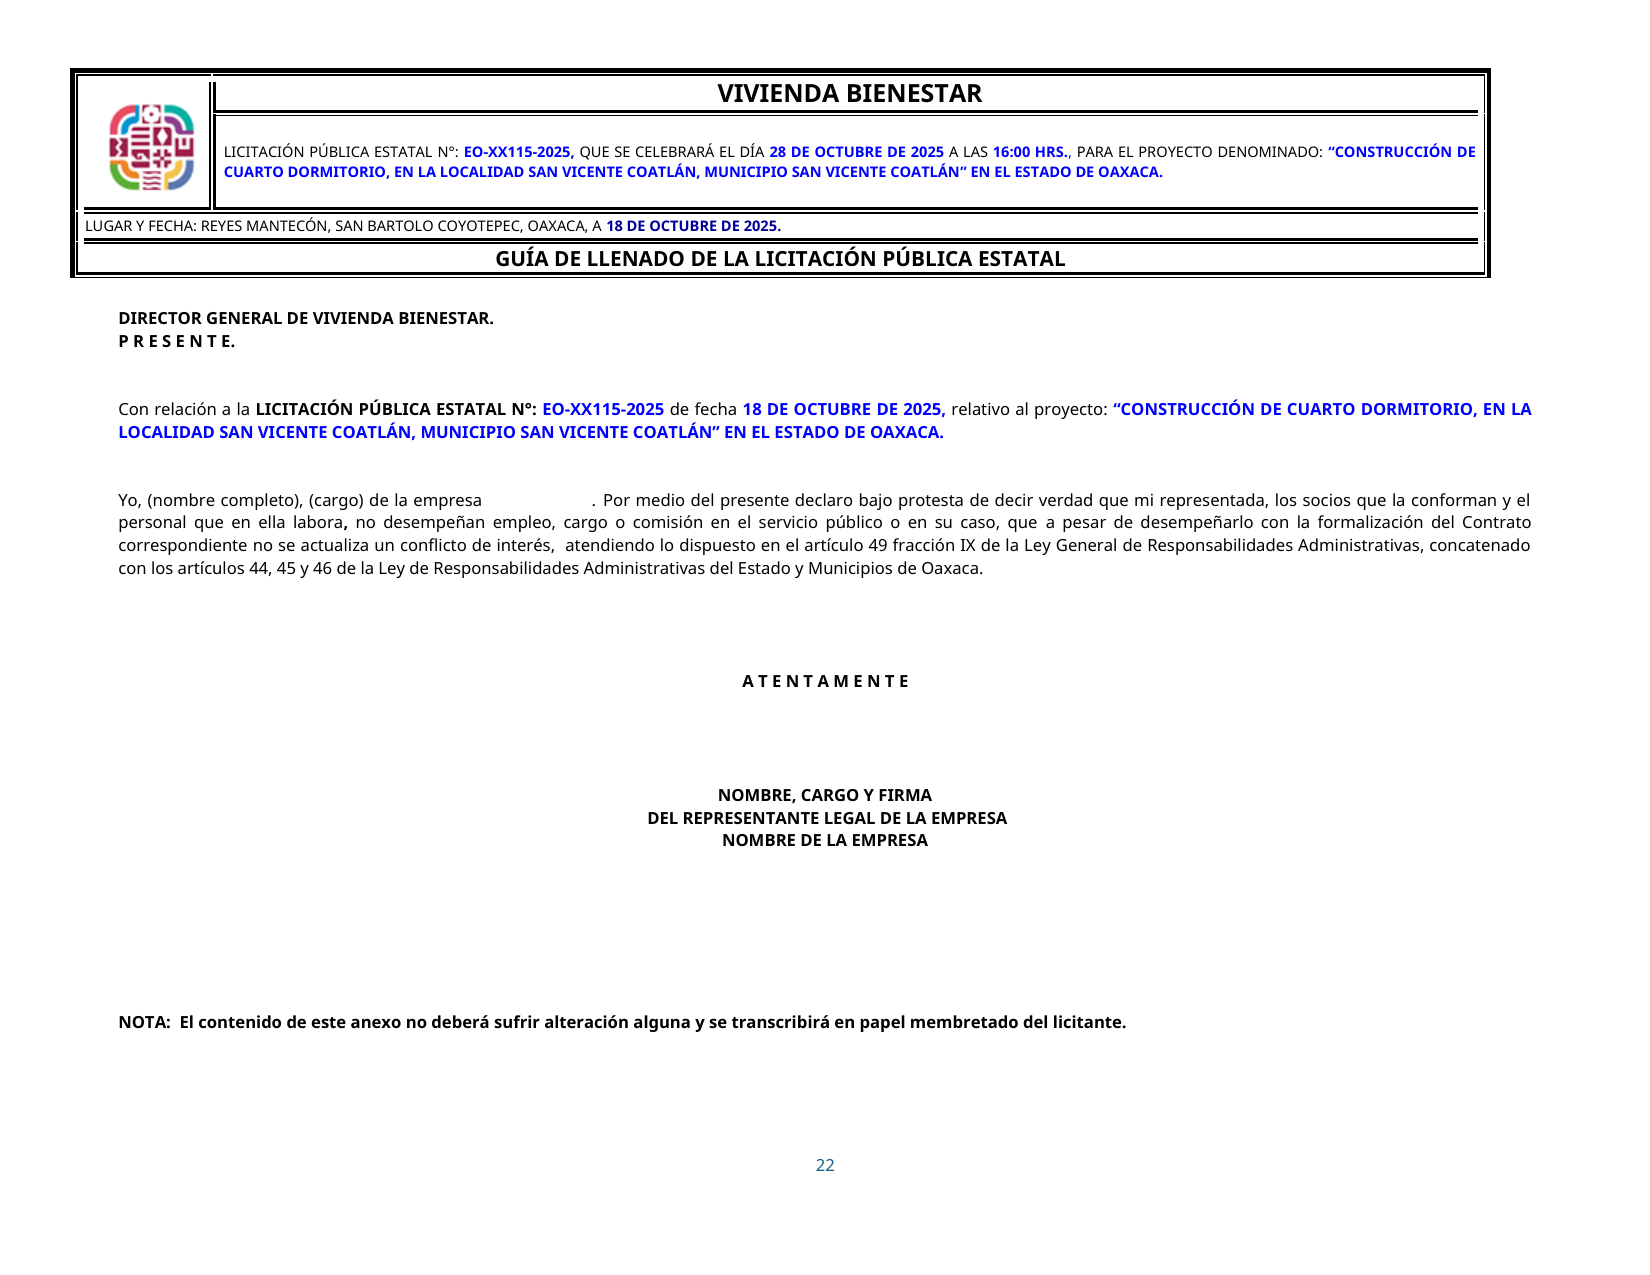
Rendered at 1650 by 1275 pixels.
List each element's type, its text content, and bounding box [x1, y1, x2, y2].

text NOMBRE, CARGO Y FIRMA [118, 784, 1532, 806]
list Yo, (nombre completo), (cargo) de la empresa . Por medio del presente declaro bajo protesta de decir verdad que mi representada, los socios que la conforman y el personal que en ella labora, no desempeñan empleo, cargo o comisión en el servicio público o en su caso, que a pesar de desempeñarlo con la formalización del Contrato correspondiente no se actualiza un conflicto de interés, atendiendo lo dispuesto en el artículo 49 fracción IX de la Ley General de Responsabilidades Administrativas, concatenado con los artículos 44, 45 y 46 de la Ley de Responsabilidades Administrativas del Estado y Municipios de Oaxaca. [118, 488, 1532, 579]
text DEL REPRESENTANTE LEGAL DE LA EMPRESA [118, 806, 1532, 829]
text A T E N T A M E N T E [118, 670, 1532, 693]
text DIRECTOR GENERAL DE VIVIENDA BIENESTAR. [118, 307, 1532, 329]
list Con relación a la LICITACIÓN PÚBLICA ESTATAL N°: EO-XX115-2025 de fecha 18 DE OCTUBRE DE 2025, relativo al proyecto: “CONSTRUCCIÓN DE CUARTO DORMITORIO, EN LA LOCALIDAD SAN VICENTE COATLÁN, MUNICIPIO SAN VICENTE COATLÁN” EN EL ESTADO DE OAXACA. [118, 398, 1532, 443]
picture [98, 97, 205, 196]
text NOMBRE DE LA EMPRESA [118, 829, 1532, 852]
text P R E S E N T E. [118, 329, 1532, 352]
text NOTA: El contenido de este anexo no deberá sufrir alteración alguna y se transcribirá en papel membretado del licitante. [118, 1011, 1532, 1033]
